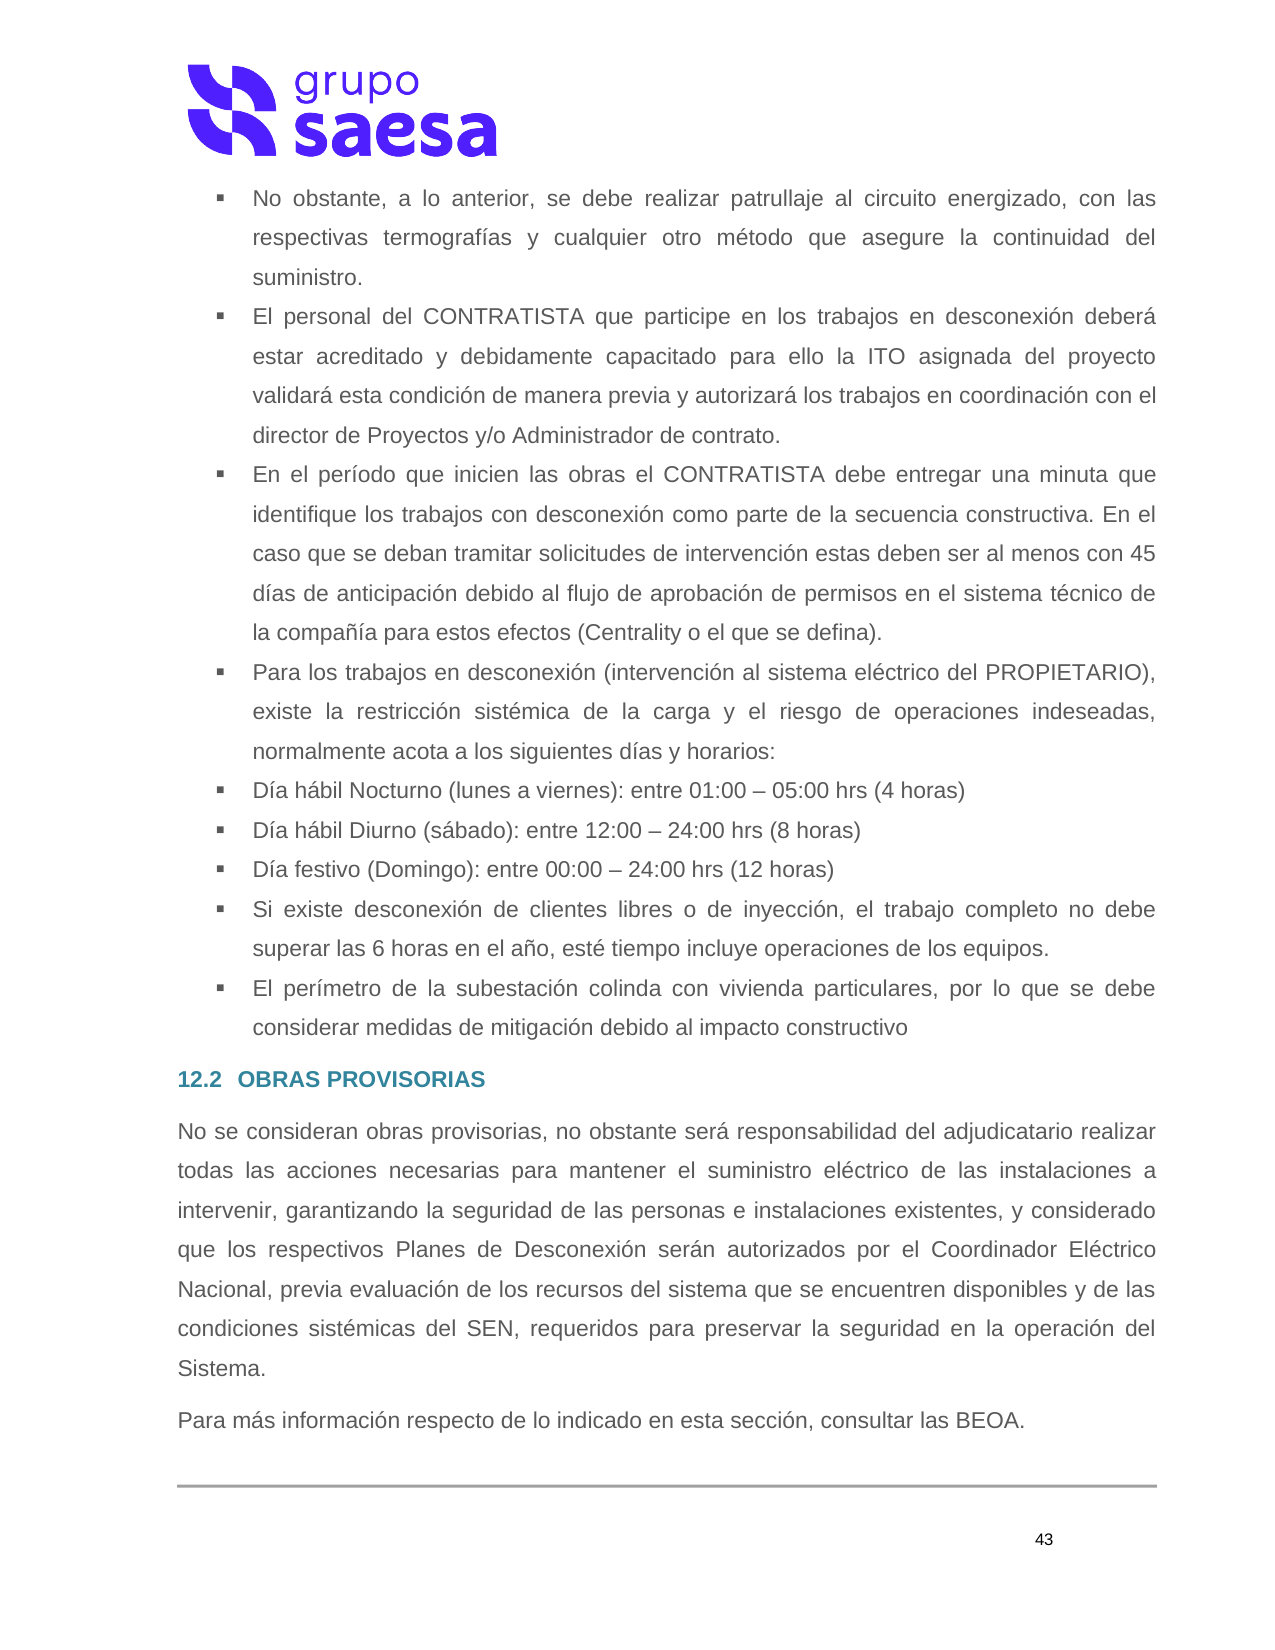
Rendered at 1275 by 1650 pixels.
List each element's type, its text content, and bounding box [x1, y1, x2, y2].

list Para los trabajos en desconexión (intervención al sistema eléctrico del PROPIETARIO), existe la restricción sistémica de la carga y el riesgo de operaciones indeseadas, normalmente acota a los siguientes días y horarios: [215, 659, 1157, 764]
list El personal del CONTRATISTA que participe en los trabajos en desconexión deberá estar acreditado y debidamente capacitado para ello la ITO asignada del proyecto validará esta condición de manera previa y autorizará los trabajos en coordinación con el director de Proyectos y/o Administrador de contrato. [215, 303, 1157, 448]
list En el período que inicien las obras el CONTRATISTA debe entregar una minuta que identifique los trabajos con desconexión como parte de la secuencia constructiva. En el caso que se deban tramitar solicitudes de intervención estas deben ser al menos con 45 días de anticipación debido al flujo de aprobación de permisos en el sistema técnico de la compañía para estos efectos (Centrality o el que se defina). [215, 461, 1157, 646]
text Para más información respecto de lo indicado en esta sección, consultar las BEOA. [177, 1407, 1157, 1433]
picture [177, 56, 506, 160]
list Si existe desconexión de clientes libres o de inyección, el trabajo completo no debe superar las 6 horas en el año, esté tiempo incluye operaciones de los equipos. [215, 896, 1157, 961]
list Día hábil Nocturno (lunes a viernes): entre 01:00 – 05:00 hrs (4 horas) [215, 777, 1157, 803]
text No se consideran obras provisorias, no obstante será responsabilidad del adjudicatario realizar todas las acciones necesarias para mantener el suministro eléctrico de las instalaciones a intervenir, garantizando la seguridad de las personas e instalaciones existentes, y considerado que los respectivos Planes de Desconexión serán autorizados por el Coordinador Eléctrico Nacional, previa evaluación de los recursos del sistema que se encuentren disponibles y de las condiciones sistémicas del SEN, requeridos para preservar la seguridad en la operación del Sistema. [177, 1118, 1157, 1381]
list No obstante, a lo anterior, se debe realizar patrullaje al circuito energizado, con las respectivas termografías y cualquier otro método que asegure la continuidad del suministro. [215, 185, 1157, 290]
list El perímetro de la subestación colinda con vivienda particulares, por lo que se debe considerar medidas de mitigación debido al impacto constructivo [215, 974, 1157, 1040]
subtitle OBRAS PROVISORIAS [177, 1066, 1157, 1092]
list Día festivo (Domingo): entre 00:00 – 24:00 hrs (12 horas) [215, 856, 1157, 882]
list Día hábil Diurno (sábado): entre 12:00 – 24:00 hrs (8 horas) [215, 817, 1157, 843]
